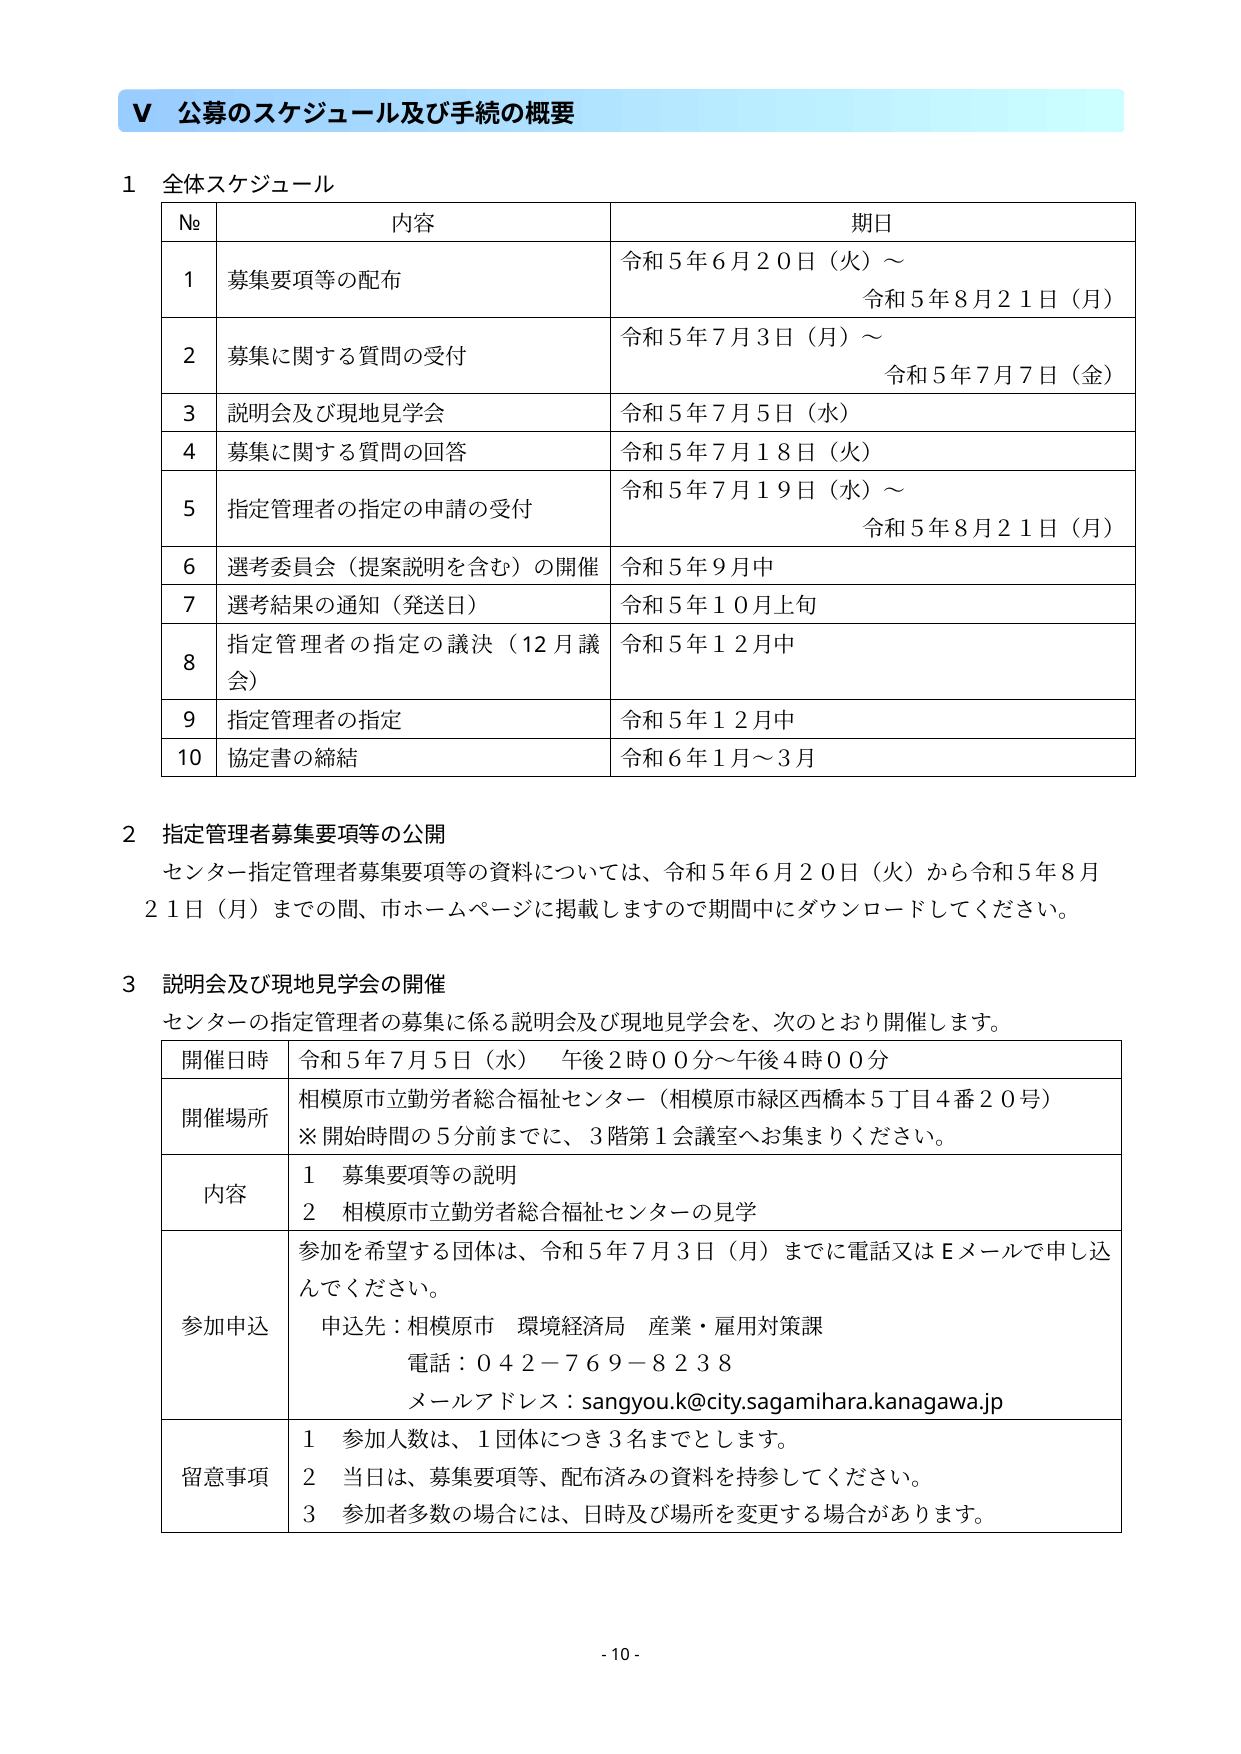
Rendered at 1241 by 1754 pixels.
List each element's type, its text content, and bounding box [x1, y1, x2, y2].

table_cell 7 [162, 585, 216, 623]
table_cell 令和５年７月５日（水） [611, 394, 1135, 431]
table_cell 5 [162, 471, 216, 546]
table_cell 参加を希望する団体は、令和５年７月３日（月）までに電話又はEメールで申し込んでください。 申込先：相模原市 環境経済局 産業・雇用対策課 電話：０４２－７６９－８２３８ メールアドレス：sangyou.k@city.sagamihara.kanagawa.jp [289, 1231, 1121, 1419]
table_cell 令和５年６月２０日（火）～ 令和５年８月２１日（月） [611, 242, 1135, 317]
text センターの指定管理者の募集に係る説明会及び現地見学会を、次のとおり開催します。 [118, 1002, 1122, 1039]
table_cell 2 [162, 318, 216, 393]
table_cell 令和５年７月１９日（水）～ 令和５年８月２１日（月） [611, 471, 1135, 546]
table_cell 令和５年１２月中 [611, 700, 1135, 737]
table_cell 指定管理者の指定の申請の受付 [217, 471, 610, 546]
table_cell 指定管理者の指定の議決（12月議会） [217, 624, 610, 699]
table_cell 1 [162, 242, 216, 317]
table_header 令和５年７月５日（水） 午後２時００分～午後４時００分 [289, 1041, 1121, 1078]
table_cell 募集要項等の配布 [217, 242, 610, 317]
table_cell 参加申込 [162, 1231, 288, 1419]
table_cell 相模原市立勤労者総合福祉センター（相模原市緑区西橋本５丁目４番２０号） ※ 開始時間の５分前までに、３階第１会議室へお集まりください。 [289, 1079, 1121, 1154]
table_cell １ 募集要項等の説明 ２ 相模原市立勤労者総合福祉センターの見学 [289, 1155, 1121, 1230]
text ２１日（月）までの間、市ホームページに掲載しますので期間中にダウンロードしてください。 [118, 889, 1122, 927]
table_cell 令和５年９月中 [611, 547, 1135, 584]
table_cell 6 [162, 547, 216, 584]
table_cell 8 [162, 624, 216, 699]
table_cell 令和５年１０月上旬 [611, 585, 1135, 623]
table_cell 内容 [162, 1155, 288, 1230]
table_cell 募集に関する質問の受付 [217, 318, 610, 393]
table_cell 選考委員会（提案説明を含む）の開催 [217, 547, 610, 584]
text センター指定管理者募集要項等の資料については、令和５年６月２０日（火）から令和５年８月 [140, 852, 1122, 889]
text １ 全体スケジュール [118, 164, 1122, 202]
table_cell 10 [162, 739, 216, 776]
table_cell 開催場所 [162, 1079, 288, 1154]
table_cell 9 [162, 700, 216, 737]
table_cell 募集に関する質問の回答 [217, 432, 610, 470]
table_cell 令和５年１２月中 [611, 624, 1135, 699]
table_cell 3 [162, 394, 216, 431]
table_cell 令和５年７月３日（月）～ 令和５年７月７日（金） [611, 318, 1135, 393]
table_header 期日 [611, 203, 1135, 241]
table_cell 4 [162, 432, 216, 470]
table_header 内容 [217, 203, 610, 241]
table_cell 協定書の締結 [217, 739, 610, 776]
table_cell １ 参加人数は、１団体につき３名までとします。 ２ 当日は、募集要項等、配布済みの資料を持参してください。 ３ 参加者多数の場合には、日時及び場所を変更する場合があります。 [289, 1420, 1121, 1532]
table_header 開催日時 [162, 1041, 288, 1078]
table_cell 選考結果の通知（発送日） [217, 585, 610, 623]
table_cell 令和５年７月１８日（火） [611, 432, 1135, 470]
text ２ 指定管理者募集要項等の公開 [118, 814, 1122, 852]
table_header № [162, 203, 216, 241]
text ３ 説明会及び現地見学会の開催 [118, 964, 1122, 1002]
table_cell 令和６年１月～３月 [611, 739, 1135, 776]
table_cell 説明会及び現地見学会 [217, 394, 610, 431]
table_cell 留意事項 [162, 1420, 288, 1532]
table_cell 指定管理者の指定 [217, 700, 610, 737]
